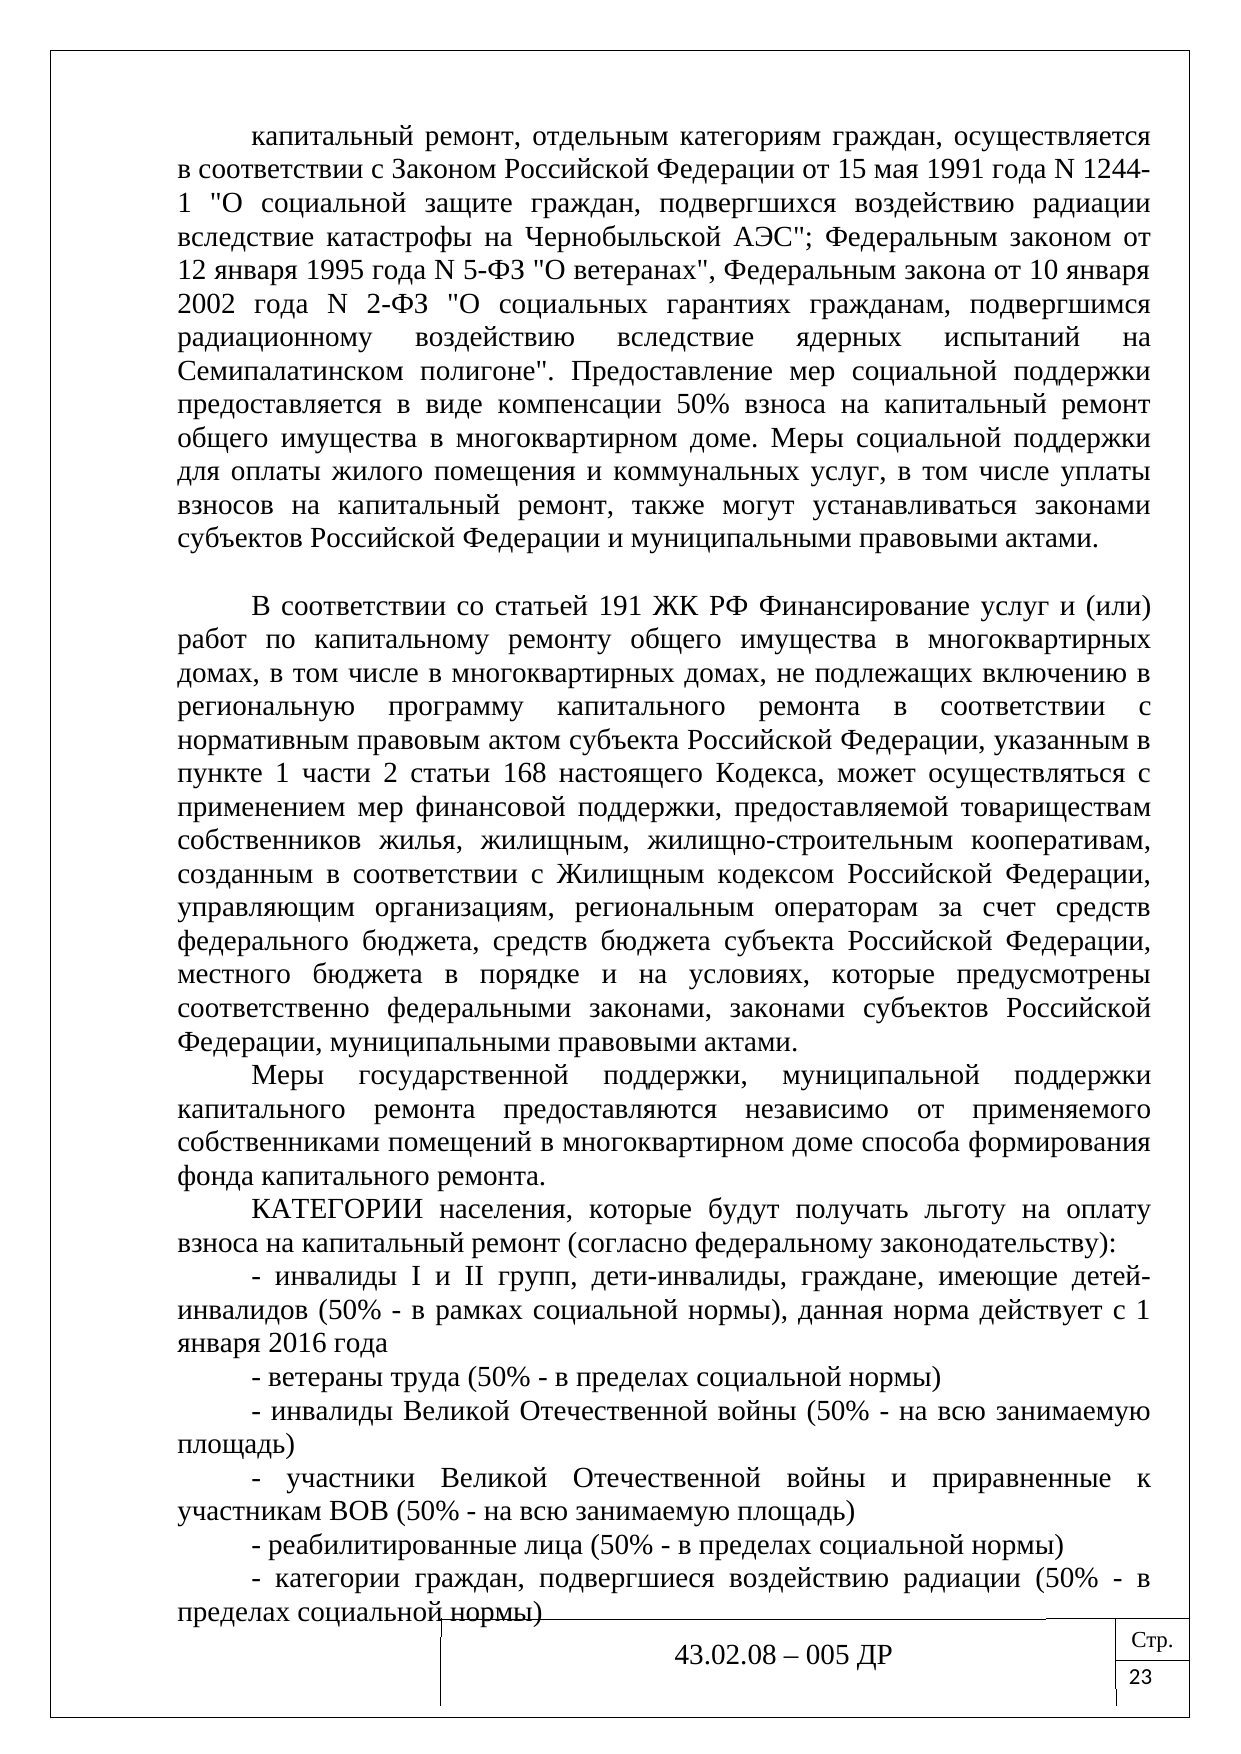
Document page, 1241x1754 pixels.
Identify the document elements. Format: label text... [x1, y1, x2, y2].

text - инвалиды I и II групп, дети-инвалиды, граждане, имеющие детей-инвалидов (50% - в рамках социальной нормы), данная норма действует с 1 января 2016 года [177, 1258, 1152, 1359]
text - участники Великой Отечественной войны и приравненные к участникам ВОВ (50% - на всю занимаемую площадь) [177, 1460, 1152, 1527]
text - категории граждан, подвергшиеся воздействию радиации (50% - в пределах социальной нормы) [177, 1560, 1152, 1627]
text - ветераны труда (50% - в пределах социальной нормы) [177, 1359, 1152, 1393]
text Меры государственной поддержки, муниципальной поддержки капитального ремонта предоставляются независимо от применяемого собственниками помещений в многоквартирном доме способа формирования фонда капитального ремонта. [177, 1057, 1152, 1191]
text - реабилитированные лица (50% - в пределах социальной нормы) [177, 1527, 1152, 1560]
text капитальный ремонт, отдельным категориям граждан, осуществляется в соответствии с Законом Российской Федерации от 15 мая 1991 года N 1244-1 "О социальной защите граждан, подвергшихся воздействию радиации вследствие катастрофы на Чернобыльской АЭС"; Федеральным законом от 12 января 1995 года N 5-ФЗ "О ветеранах", Федеральным закона от 10 января 2002 года N 2-ФЗ "О социальных гарантиях гражданам, подвергшимся радиационному воздействию вследствие ядерных испытаний на Семипалатинском полигоне". Предоставление мер социальной поддержки предоставляется в виде компенсации 50% взноса на капитальный ремонт общего имущества в многоквартирном доме. Меры социальной поддержки для оплаты жилого помещения и коммунальных услуг, в том числе уплаты взносов на капитальный ремонт, также могут устанавливаться законами субъектов Российской Федерации и муниципальными правовыми актами. [177, 118, 1152, 554]
text КАТЕГОРИИ населения, которые будут получать льготу на оплату взноса на капитальный ремонт (согласно федеральному законодательству): [177, 1191, 1152, 1258]
text - инвалиды Великой Отечественной войны (50% - на всю занимаемую площадь) [177, 1393, 1152, 1460]
text В соответствии со статьей 191 ЖК РФ Финансирование услуг и (или) работ по капитальному ремонту общего имущества в многоквартирных домах, в том числе в многоквартирных домах, не подлежащих включению в региональную программу капитального ремонта в соответствии с нормативным правовым актом субъекта Российской Федерации, указанным в пункте 1 части 2 статьи 168 настоящего Кодекса, может осуществляться с применением мер финансовой поддержки, предоставляемой товариществам собственников жилья, жилищным, жилищно-строительным кооперативам, созданным в соответствии с Жилищным кодексом Российской Федерации, управляющим организациям, региональным операторам за счет средств федерального бюджета, средств бюджета субъекта Российской Федерации, местного бюджета в порядке и на условиях, которые предусмотрены соответственно федеральными законами, законами субъектов Российской Федерации, муниципальными правовыми актами. [177, 588, 1152, 1057]
